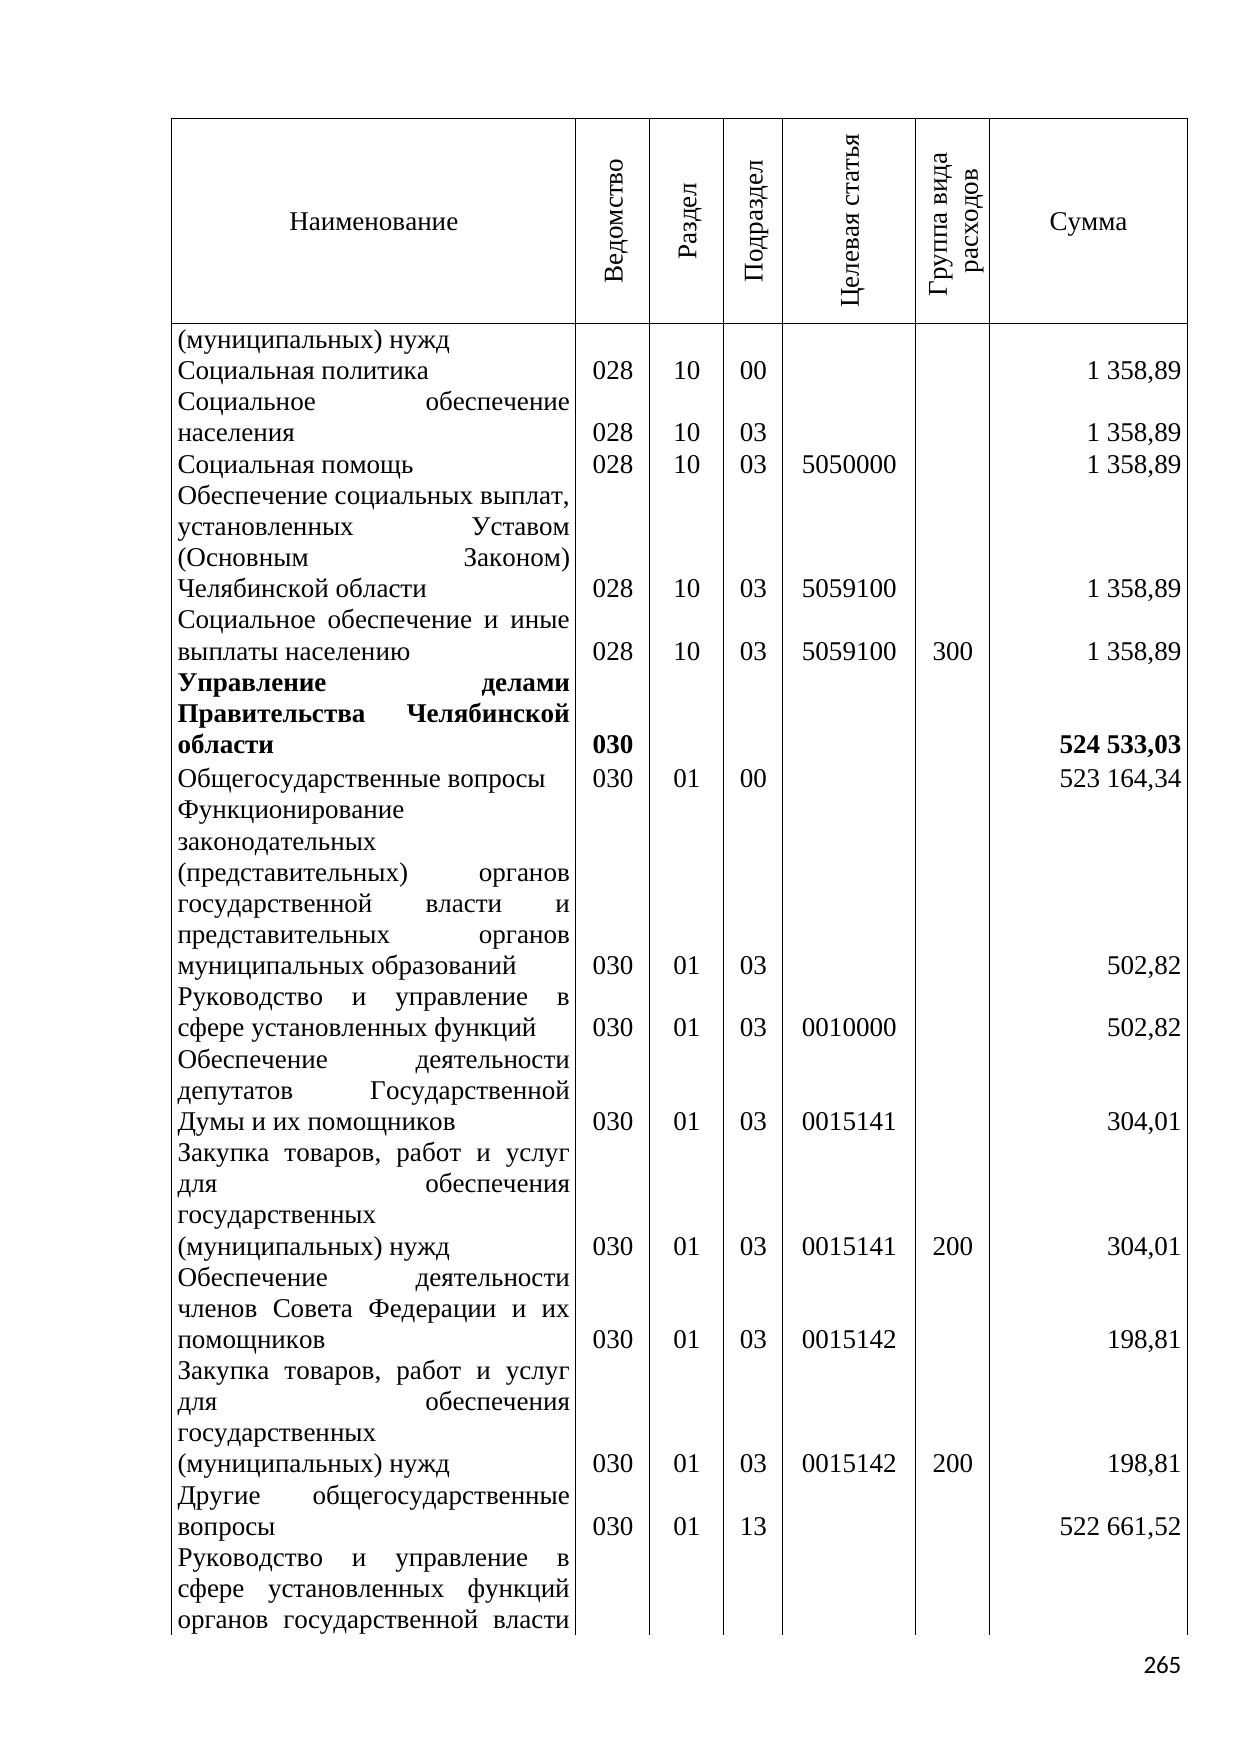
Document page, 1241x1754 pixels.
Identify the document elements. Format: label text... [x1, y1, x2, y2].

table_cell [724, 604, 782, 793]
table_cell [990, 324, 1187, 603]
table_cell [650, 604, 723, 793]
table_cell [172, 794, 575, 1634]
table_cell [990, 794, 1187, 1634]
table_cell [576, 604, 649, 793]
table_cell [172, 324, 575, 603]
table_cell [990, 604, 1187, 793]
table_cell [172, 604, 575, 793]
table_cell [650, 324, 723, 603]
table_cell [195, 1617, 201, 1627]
table_header Группа вида расходов [916, 119, 989, 323]
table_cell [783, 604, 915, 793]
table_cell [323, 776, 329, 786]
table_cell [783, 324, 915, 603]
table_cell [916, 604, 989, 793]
table_header Целевая статья [783, 119, 915, 323]
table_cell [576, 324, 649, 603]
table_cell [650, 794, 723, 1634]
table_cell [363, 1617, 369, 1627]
table_header Ведомство [576, 119, 649, 323]
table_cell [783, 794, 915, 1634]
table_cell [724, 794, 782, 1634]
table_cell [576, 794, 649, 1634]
table_header Раздел [650, 119, 723, 323]
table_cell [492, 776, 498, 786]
table_header Наименование [172, 119, 575, 323]
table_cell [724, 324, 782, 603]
table_header Подраздел [724, 119, 782, 323]
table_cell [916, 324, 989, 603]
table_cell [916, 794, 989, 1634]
table_header Сумма [990, 119, 1187, 323]
